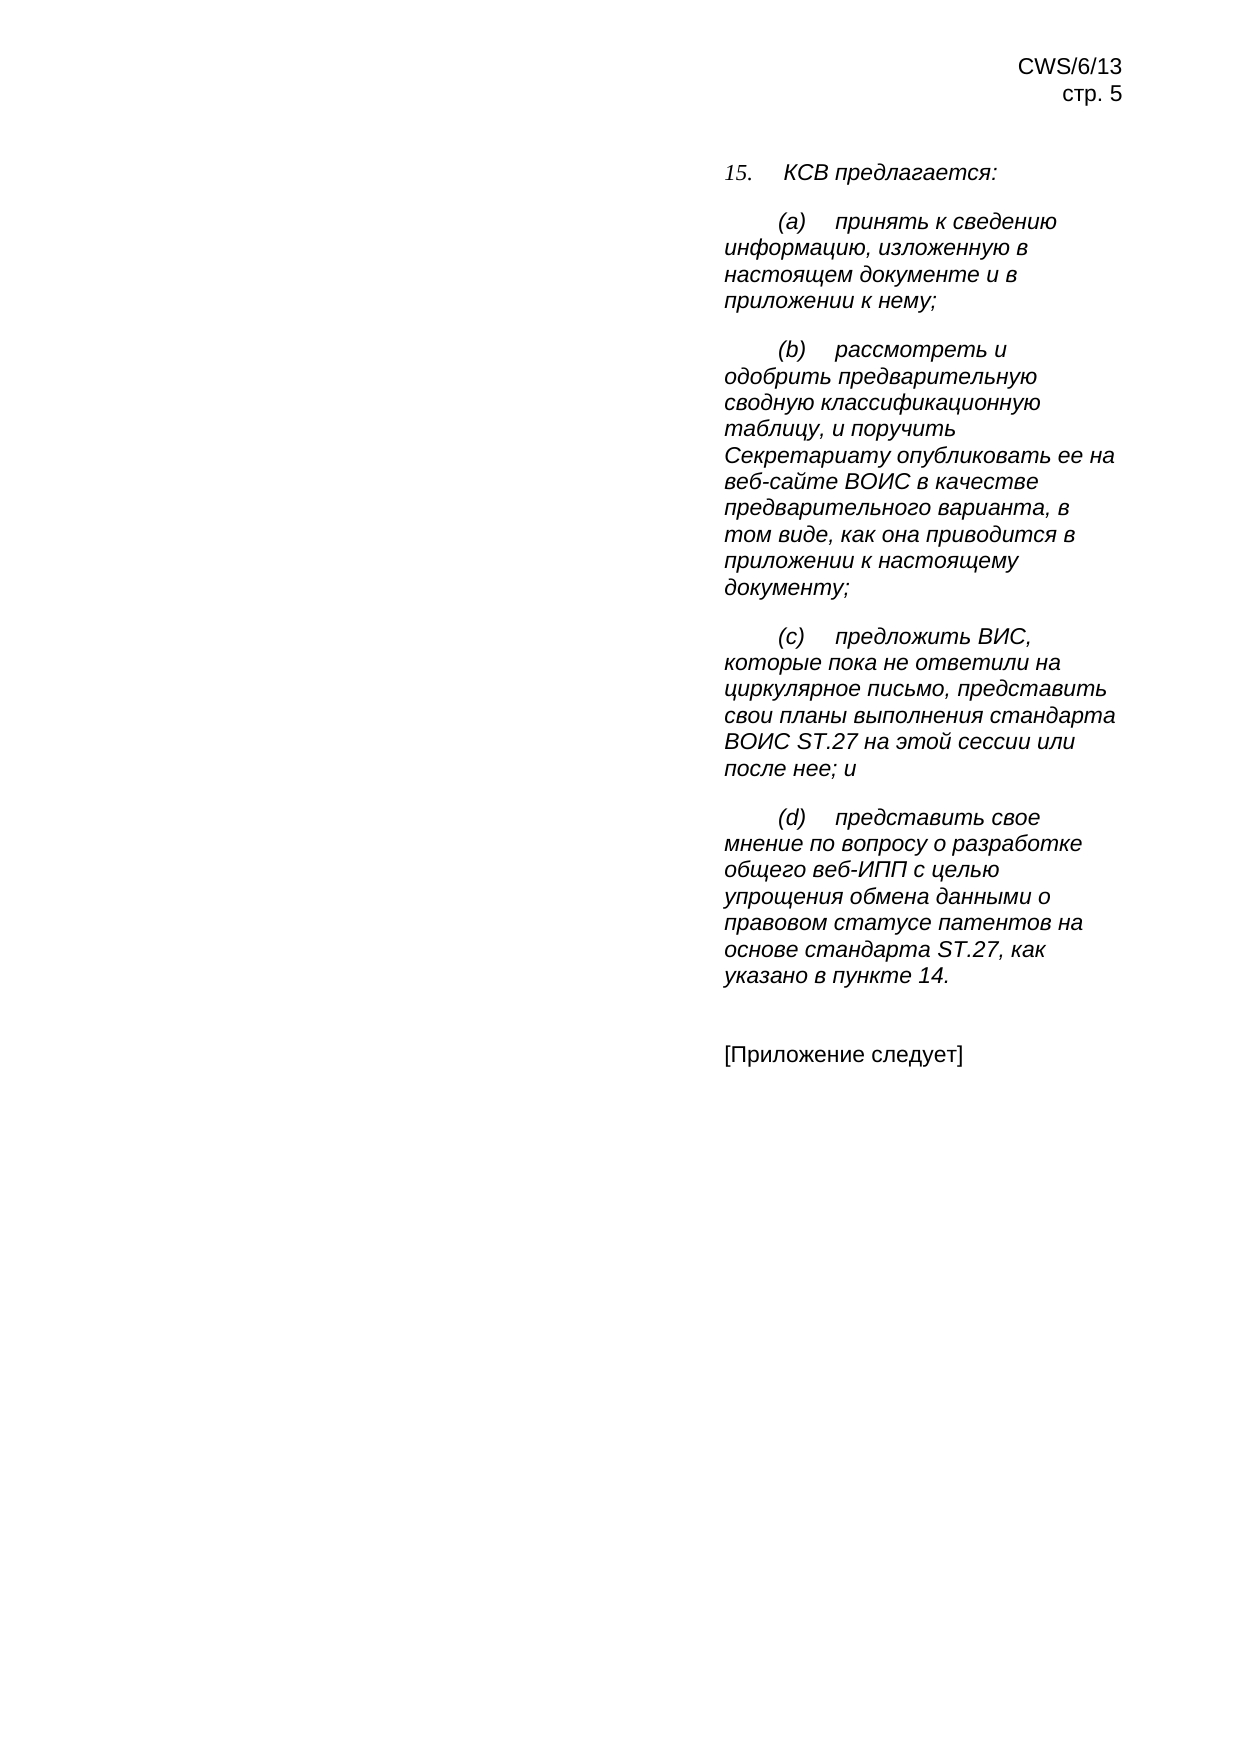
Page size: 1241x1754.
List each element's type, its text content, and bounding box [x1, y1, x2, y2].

text (d) представить свое мнение по вопросу о разработке общего веб-ИПП с целью упрощения обмена данными о правовом статусе патентов на основе стандарта ST.27, как указано в пункте 14. [724, 804, 1122, 988]
text [Приложение следует] [724, 1041, 1122, 1067]
text (c) предложить ВИС, которые пока не ответили на циркулярное письмо, представить свои планы выполнения стандарта ВОИС ST.27 на этой сессии или после нее; и [724, 623, 1122, 781]
text (a) принять к сведению информацию, изложенную в настоящем документе и в приложении к нему; [724, 208, 1122, 313]
list КСВ предлагается: [724, 158, 1122, 185]
text (b) рассмотреть и одобрить предварительную сводную классификационную таблицу, и поручить Секретариату опубликовать ее на веб-сайте ВОИС в качестве предварительного варианта, в том виде, как она приводится в приложении к настоящему документу; [724, 336, 1122, 600]
